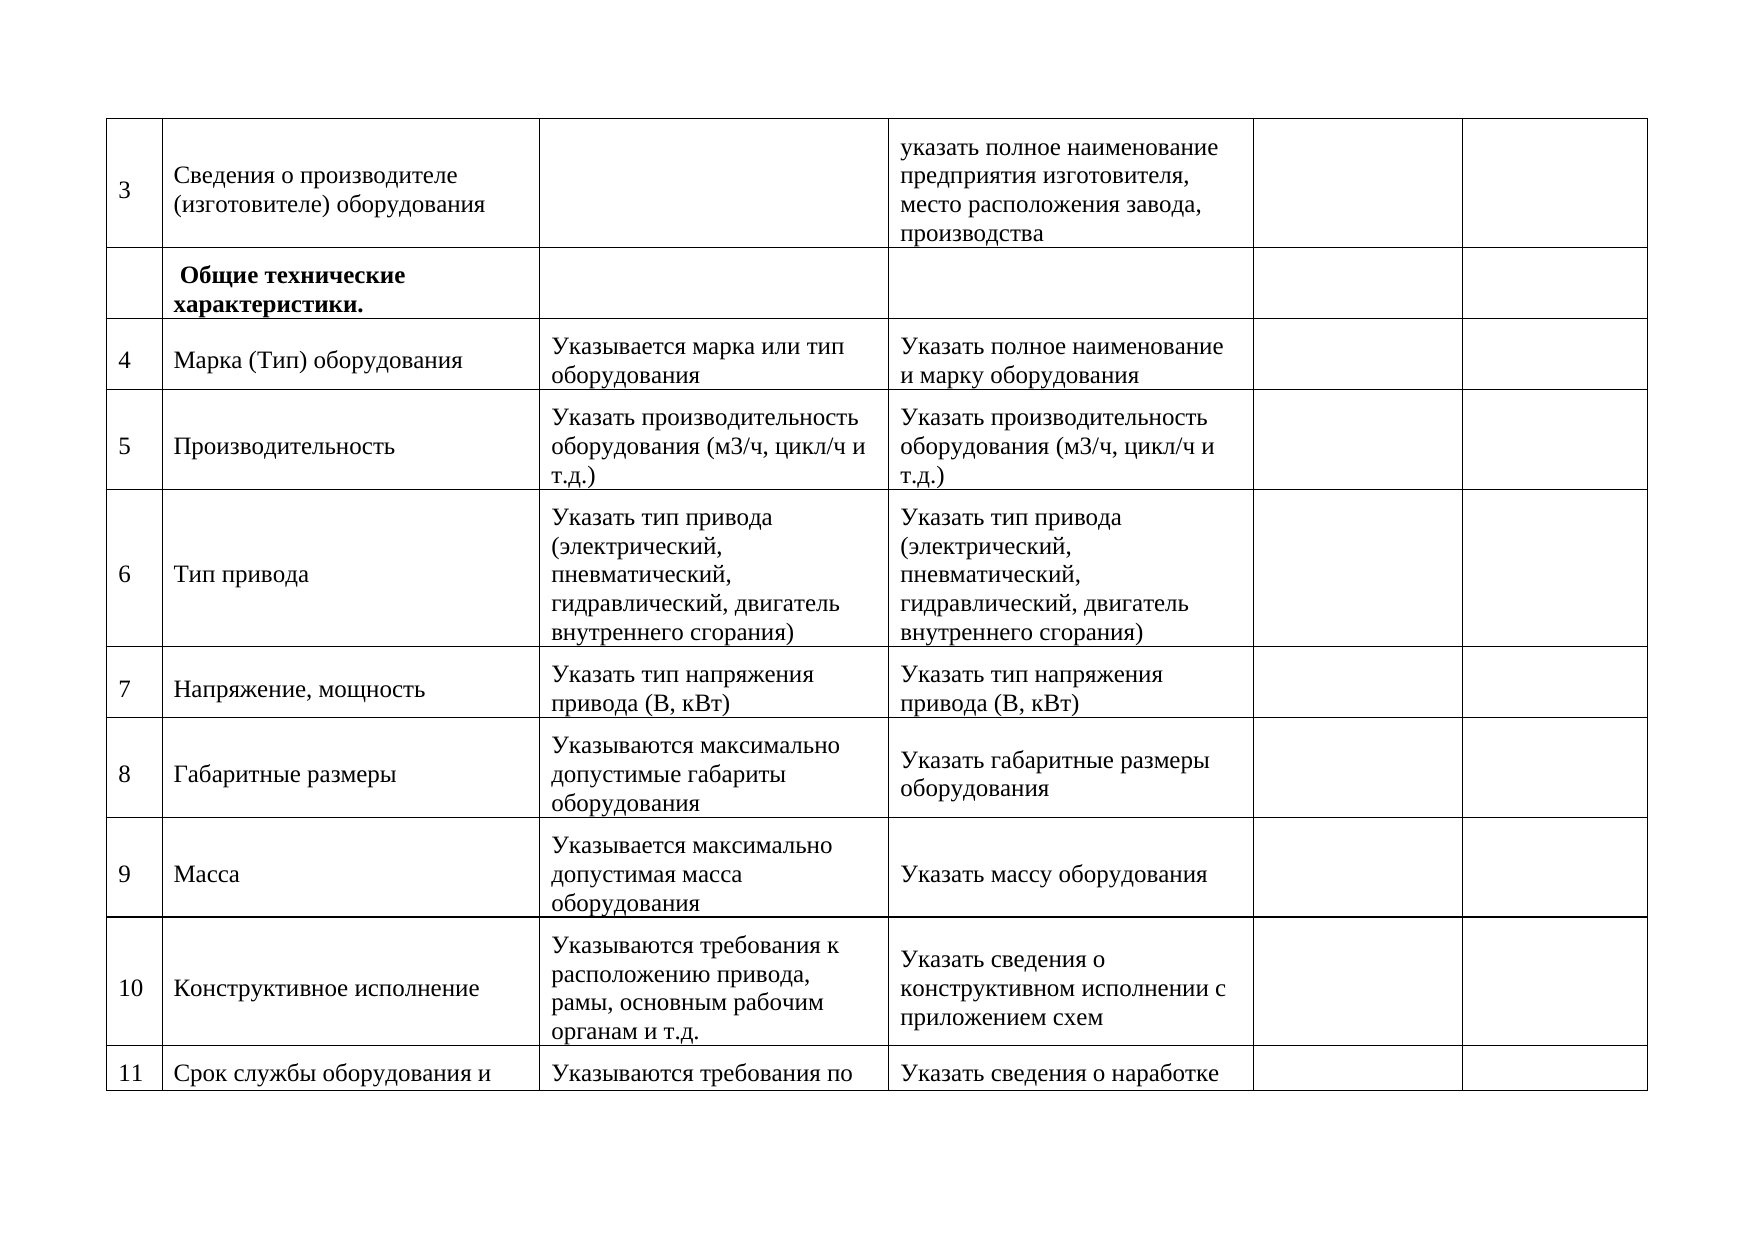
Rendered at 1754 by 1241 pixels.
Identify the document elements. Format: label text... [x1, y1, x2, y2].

table_cell [1463, 248, 1647, 318]
table_cell 11 [107, 1046, 162, 1090]
table_cell [1463, 918, 1647, 1045]
table_cell 6 [107, 490, 162, 646]
table_cell Указать сведения о конструктивном исполнении с приложением схем [889, 918, 1253, 1045]
table_cell 9 [107, 818, 162, 916]
table_cell Общие технические характеристики. [163, 248, 539, 318]
table_cell [1254, 319, 1462, 389]
table_cell Указать тип напряжения привода (В, кВт) [540, 647, 888, 717]
table_cell [1254, 818, 1462, 916]
table_cell [1463, 390, 1647, 488]
table_cell Сведения о производителе (изготовителе) оборудования [163, 119, 539, 247]
table_cell Напряжение, мощность [163, 647, 539, 717]
table_cell [1254, 718, 1462, 817]
table_cell [1254, 490, 1462, 646]
table_cell Указать производительность оборудования (м3/ч, цикл/ч и т.д.) [889, 390, 1253, 488]
table_cell [540, 119, 888, 247]
table_cell [1254, 918, 1462, 1045]
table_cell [540, 1046, 888, 1090]
table_cell Конструктивное исполнение [163, 918, 539, 1045]
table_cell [163, 1046, 539, 1090]
table_cell 8 [107, 718, 162, 817]
table_cell 4 [107, 319, 162, 389]
table_cell [1254, 390, 1462, 488]
table_cell [1463, 818, 1647, 916]
table_cell Тип привода [163, 490, 539, 646]
table_cell Масса [163, 818, 539, 916]
table_cell [1254, 647, 1462, 717]
table_cell [1254, 1046, 1462, 1090]
table_cell Указать массу оборудования [889, 818, 1253, 916]
table_cell 3 [107, 119, 162, 247]
table_cell [1463, 1046, 1647, 1090]
table_cell [1463, 490, 1647, 646]
table_cell [889, 248, 1253, 318]
table_cell 10 [107, 918, 162, 1045]
table_cell Указать тип привода (электрический, пневматический, гидравлический, двигатель внутреннего сгорания) [889, 490, 1253, 646]
table_cell Указывается максимально допустимая масса оборудования [540, 818, 888, 916]
table_cell [1463, 119, 1647, 247]
table_cell 7 [107, 647, 162, 717]
table_cell [1254, 248, 1462, 318]
table_cell Указать полное наименование и марку оборудования [889, 319, 1253, 389]
table_cell Указать габаритные размеры оборудования [889, 718, 1253, 817]
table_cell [889, 1046, 1253, 1090]
table_cell 5 [107, 390, 162, 488]
table_cell Указать производительность оборудования (м3/ч, цикл/ч и т.д.) [540, 390, 888, 488]
table_cell [1254, 119, 1462, 247]
table_cell [107, 248, 162, 318]
table_cell Указывается марка или тип оборудования [540, 319, 888, 389]
table_cell Габаритные размеры [163, 718, 539, 817]
table_cell указать полное наименование предприятия изготовителя, место расположения завода, производства [889, 119, 1253, 247]
table_cell [1463, 319, 1647, 389]
table_cell [1463, 647, 1647, 717]
table_cell Указать тип привода (электрический, пневматический, гидравлический, двигатель внутреннего сгорания) [540, 490, 888, 646]
table_cell Производительность [163, 390, 539, 488]
table_cell Указать тип напряжения привода (В, кВт) [889, 647, 1253, 717]
table_cell [1463, 718, 1647, 817]
table_cell Указываются максимально допустимые габариты оборудования [540, 718, 888, 817]
table_cell Указываются требования к расположению привода, рамы, основным рабочим органам и т.д. [540, 918, 888, 1045]
table_cell [540, 248, 888, 318]
table_cell Марка (Тип) оборудования [163, 319, 539, 389]
